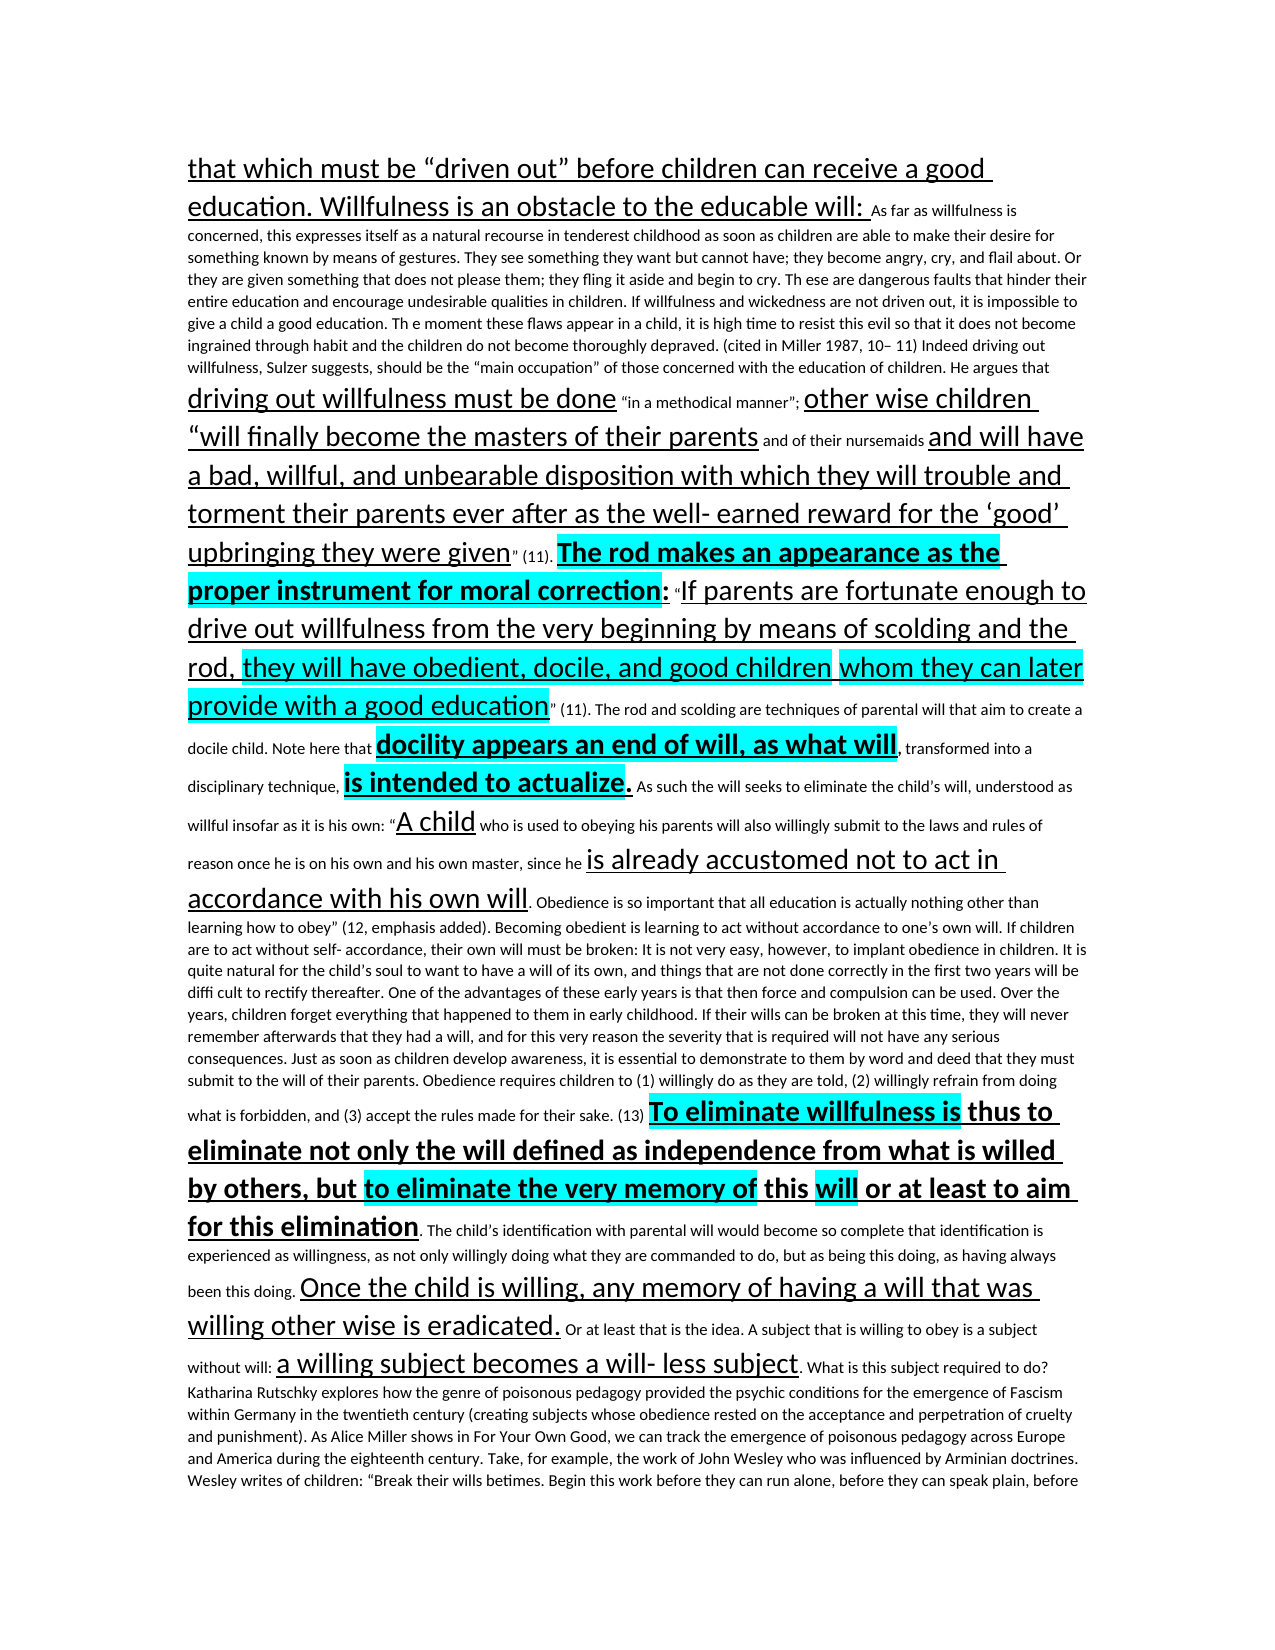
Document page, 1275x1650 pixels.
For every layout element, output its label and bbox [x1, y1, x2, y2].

text [187, 150, 1087, 1491]
